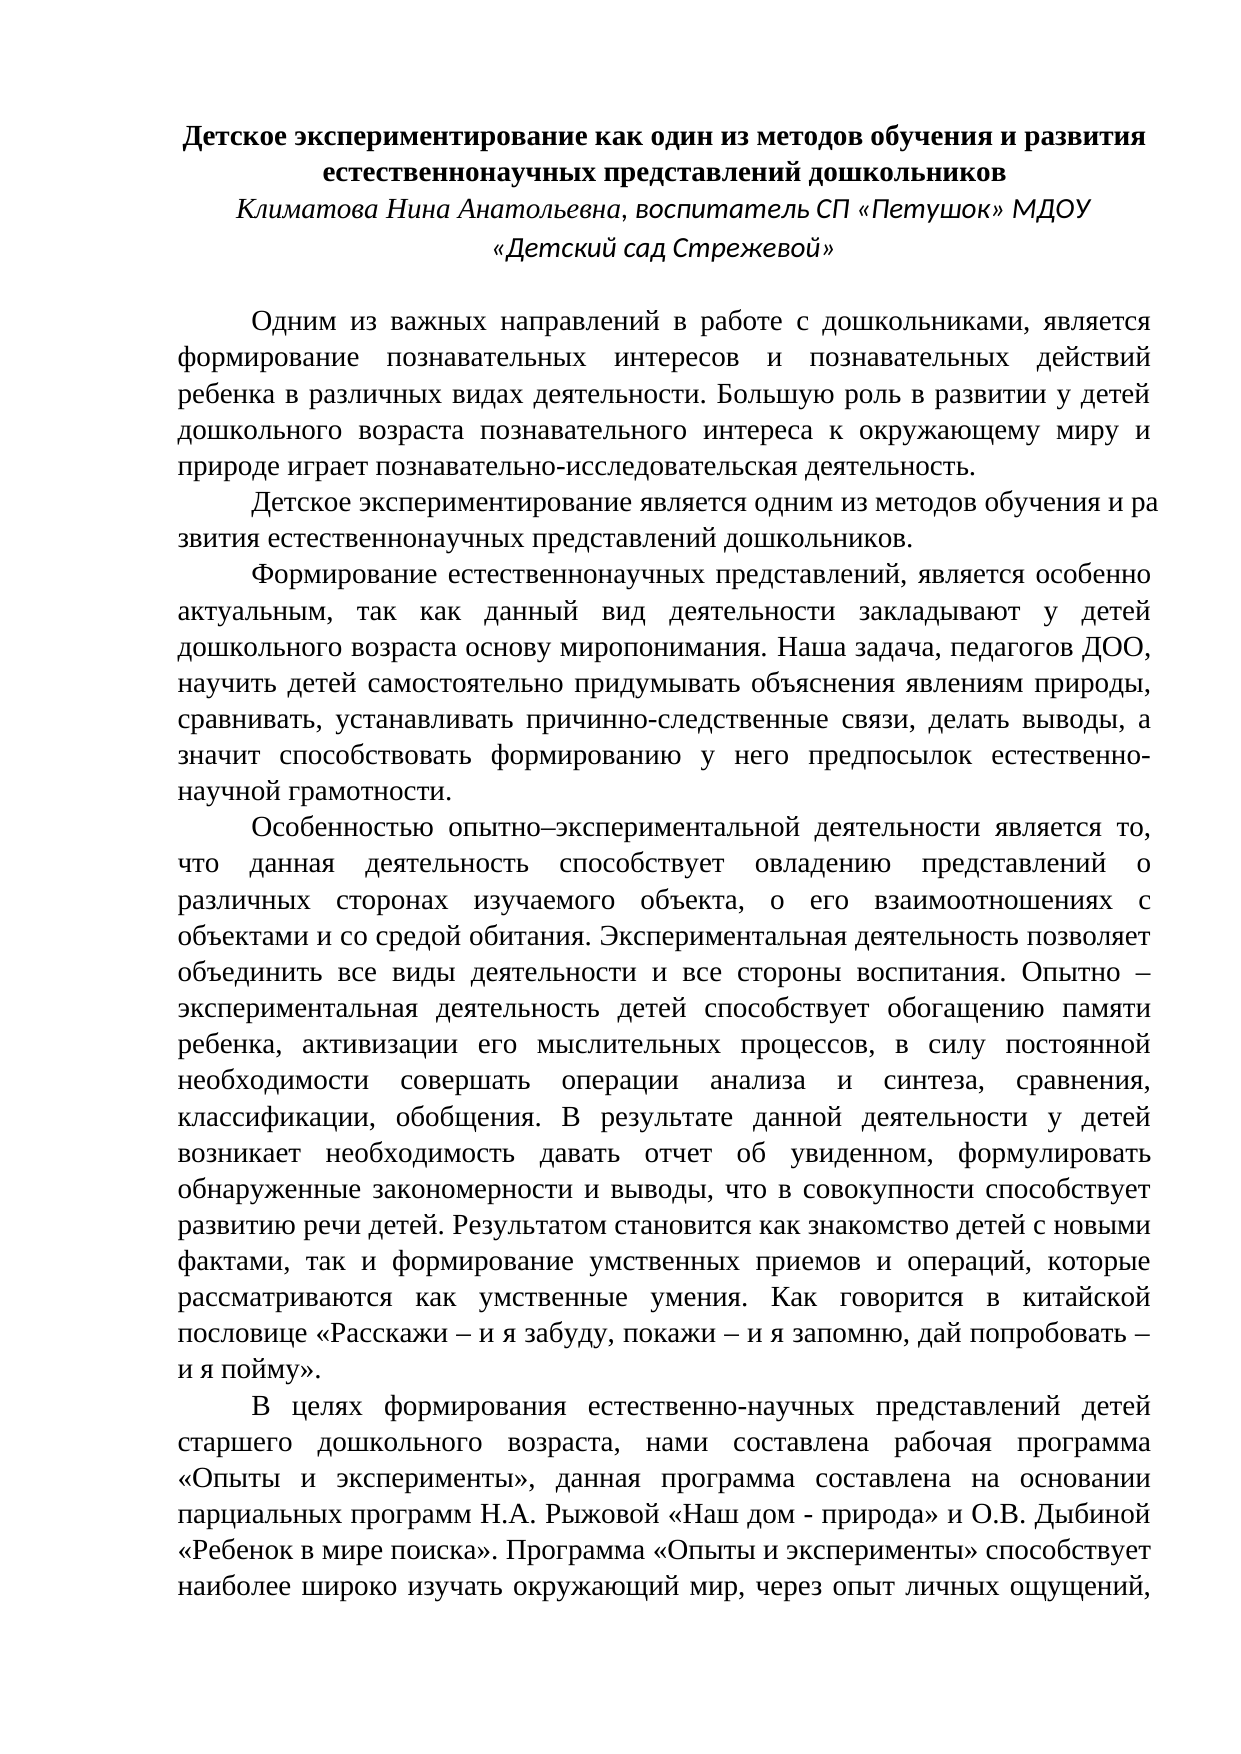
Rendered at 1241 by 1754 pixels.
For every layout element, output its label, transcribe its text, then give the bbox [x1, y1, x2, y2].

text Климатова Нина Анатольевна, воспитатель СП «Петушок» МДОУ «Детский сад Стрежевой» [177, 190, 1152, 264]
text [177, 1388, 1152, 1602]
text Детское экспериментирование является одним из методов обучения и развития естественнонаучных представлений дошкольников. [177, 484, 1167, 554]
text Одним из важных направлений в работе с дошкольниками, является формирование познавательных интересов и познавательных действий ребенка в различных видах деятельности. Большую роль в развитии у детей дошкольного возраста познавательного интереса к окружающему миру и природе играет познавательно-исследовательская деятельность. [177, 303, 1152, 482]
text Детское экспериментирование как один из методов обучения и развития естественнонаучных представлений дошкольников [177, 118, 1152, 188]
text Особенностью опытно–экспериментальной деятельности является то, что данная деятельность способствует овладению представлений о различных сторонах изучаемого объекта, о его взаимоотношениях с объектами и со средой обитания. Экспериментальная деятельность позволяет объединить все виды деятельности и все стороны воспитания. Опытно –экспериментальная деятельность детей способствует обогащению памяти ребенка, активизации его мыслительных процессов, в силу постоянной необходимости совершать операции анализа и синтеза, сравнения, классификации, обобщения. В результате данной деятельности у детей возникает необходимость давать отчет об увиденном, формулировать обнаруженные закономерности и выводы, что в совокупности способствует развитию речи детей. Результатом становится как знакомство детей с новыми фактами, так и формирование умственных приемов и операций, которые рассматриваются как умственные умения. Как говорится в китайской пословице «Расскажи – и я забуду, покажи – и я запомню, дай попробовать – и я пойму». [177, 809, 1152, 1385]
text Формирование естественнонаучных представлений, является особенно актуальным, так как данный вид деятельности закладывают у детей дошкольного возраста основу миропонимания. Наша задача, педагогов ДОО, научить детей самостоятельно придумывать объяснения явлениям природы, сравнивать, устанавливать причинно-следственные связи, делать выводы, а значит способствовать формированию у него предпосылок естественно-научной грамотности. [177, 556, 1152, 807]
